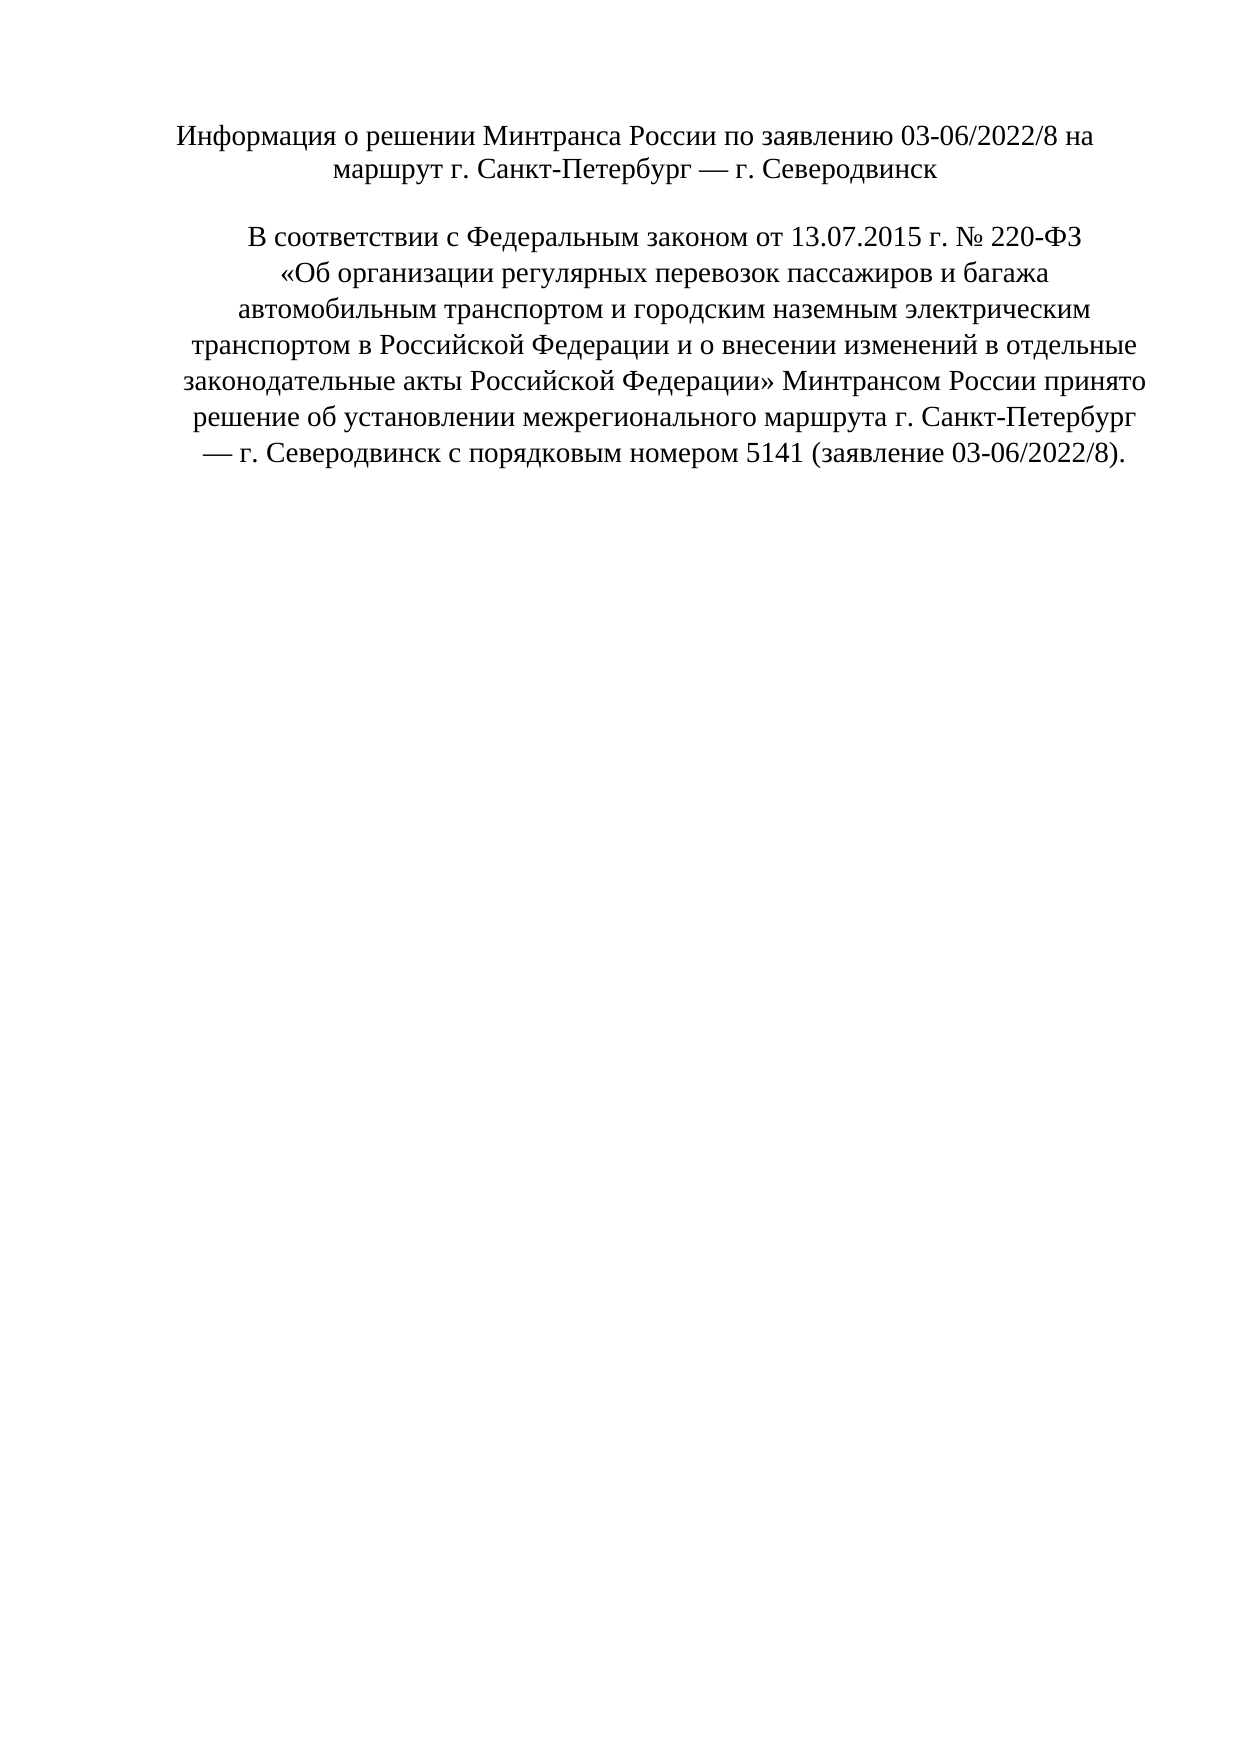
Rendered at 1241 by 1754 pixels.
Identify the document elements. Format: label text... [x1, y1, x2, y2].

text В соответствии с Федеральным законом от 13.07.2015 г. № 220-ФЗ «Об организации регулярных перевозок пассажиров и багажа автомобильным транспортом и городским наземным электрическим транспортом в Российской Федерации и о внесении изменений в отдельные законодательные акты Российской Федерации» Минтрансом России принято решение об установлении межрегионального маршрута г. Санкт-Петербург — г. Северодвинск с порядковым номером 5141 (заявление 03-06/2022/8). [177, 219, 1152, 469]
text Информация о решении Минтранса России по заявлению 03-06/2022/8 на маршрут г. Санкт-Петербург — г. Северодвинск [118, 118, 1152, 185]
